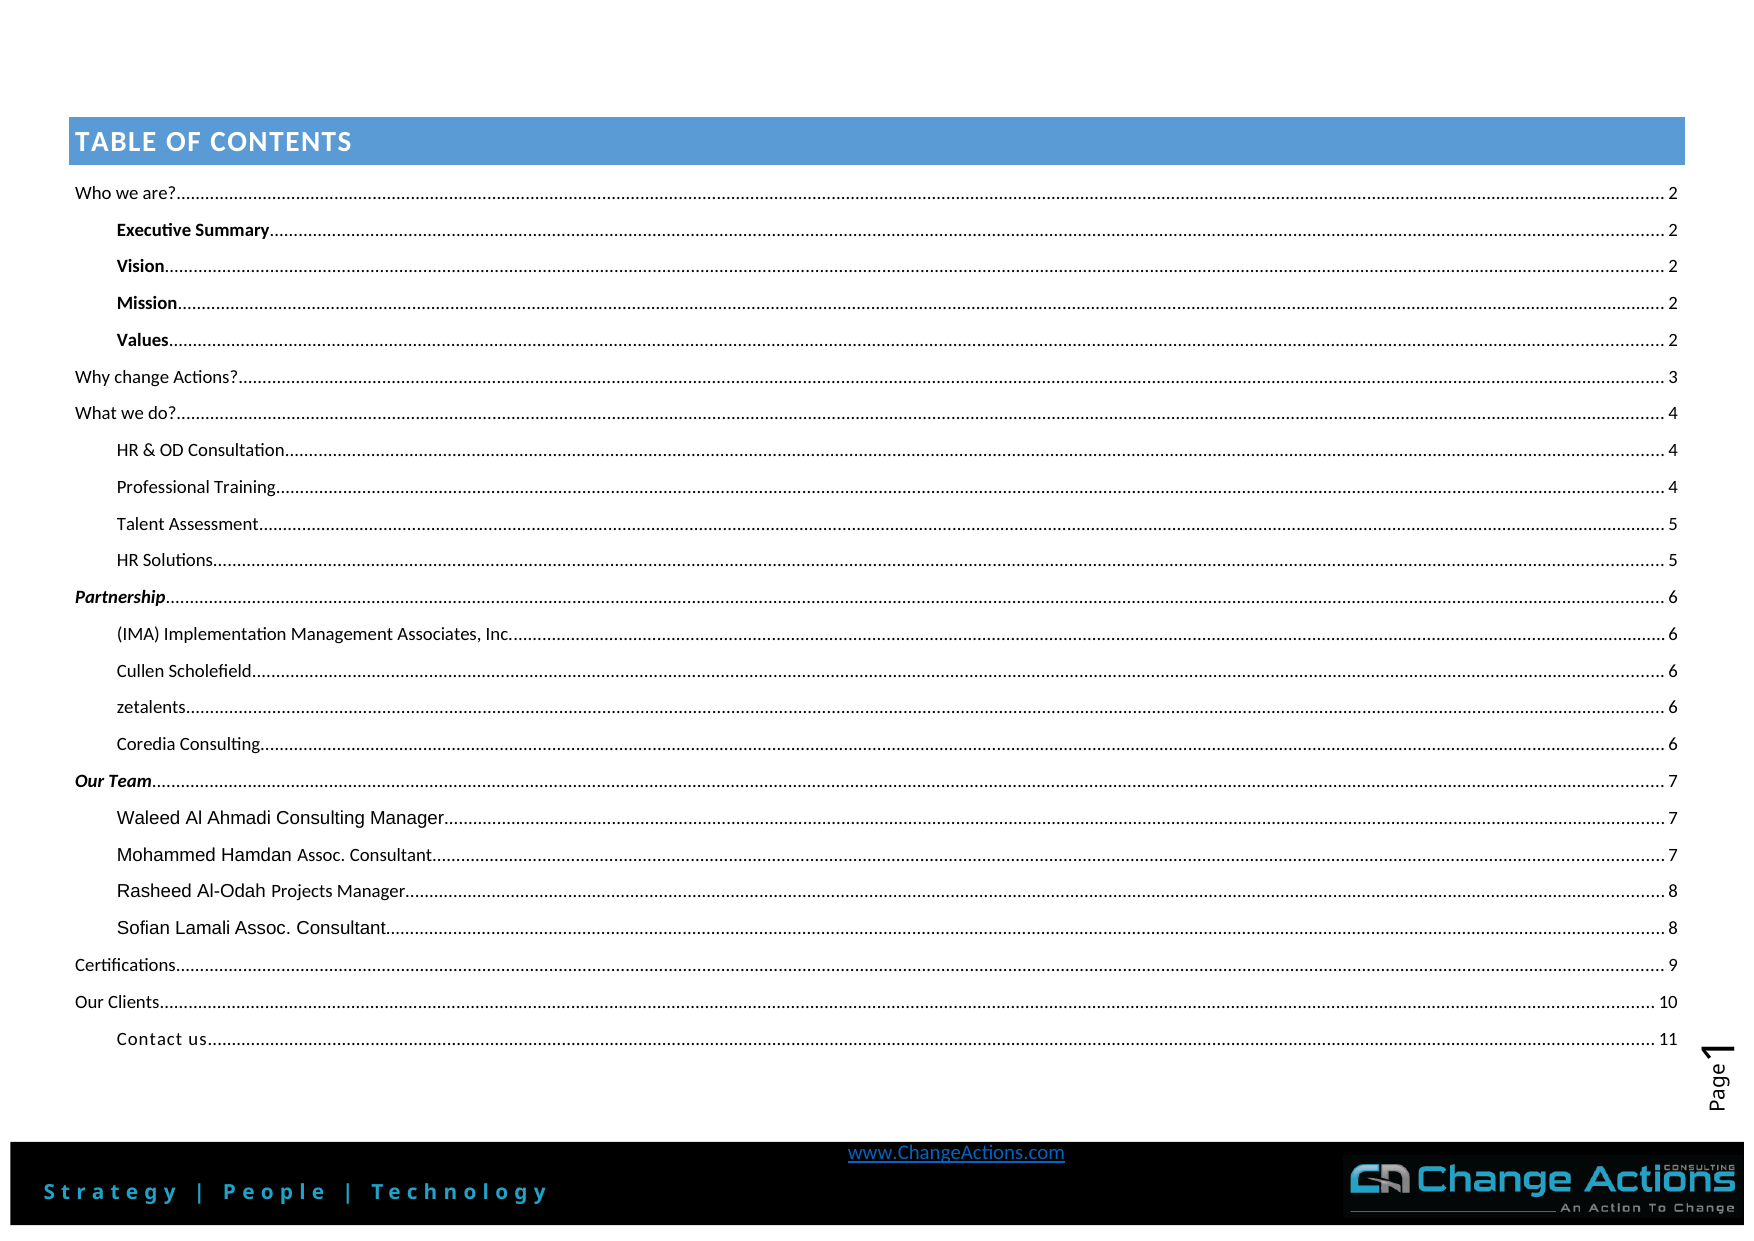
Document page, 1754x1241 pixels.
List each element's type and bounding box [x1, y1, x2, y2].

picture [1342, 1155, 1743, 1218]
